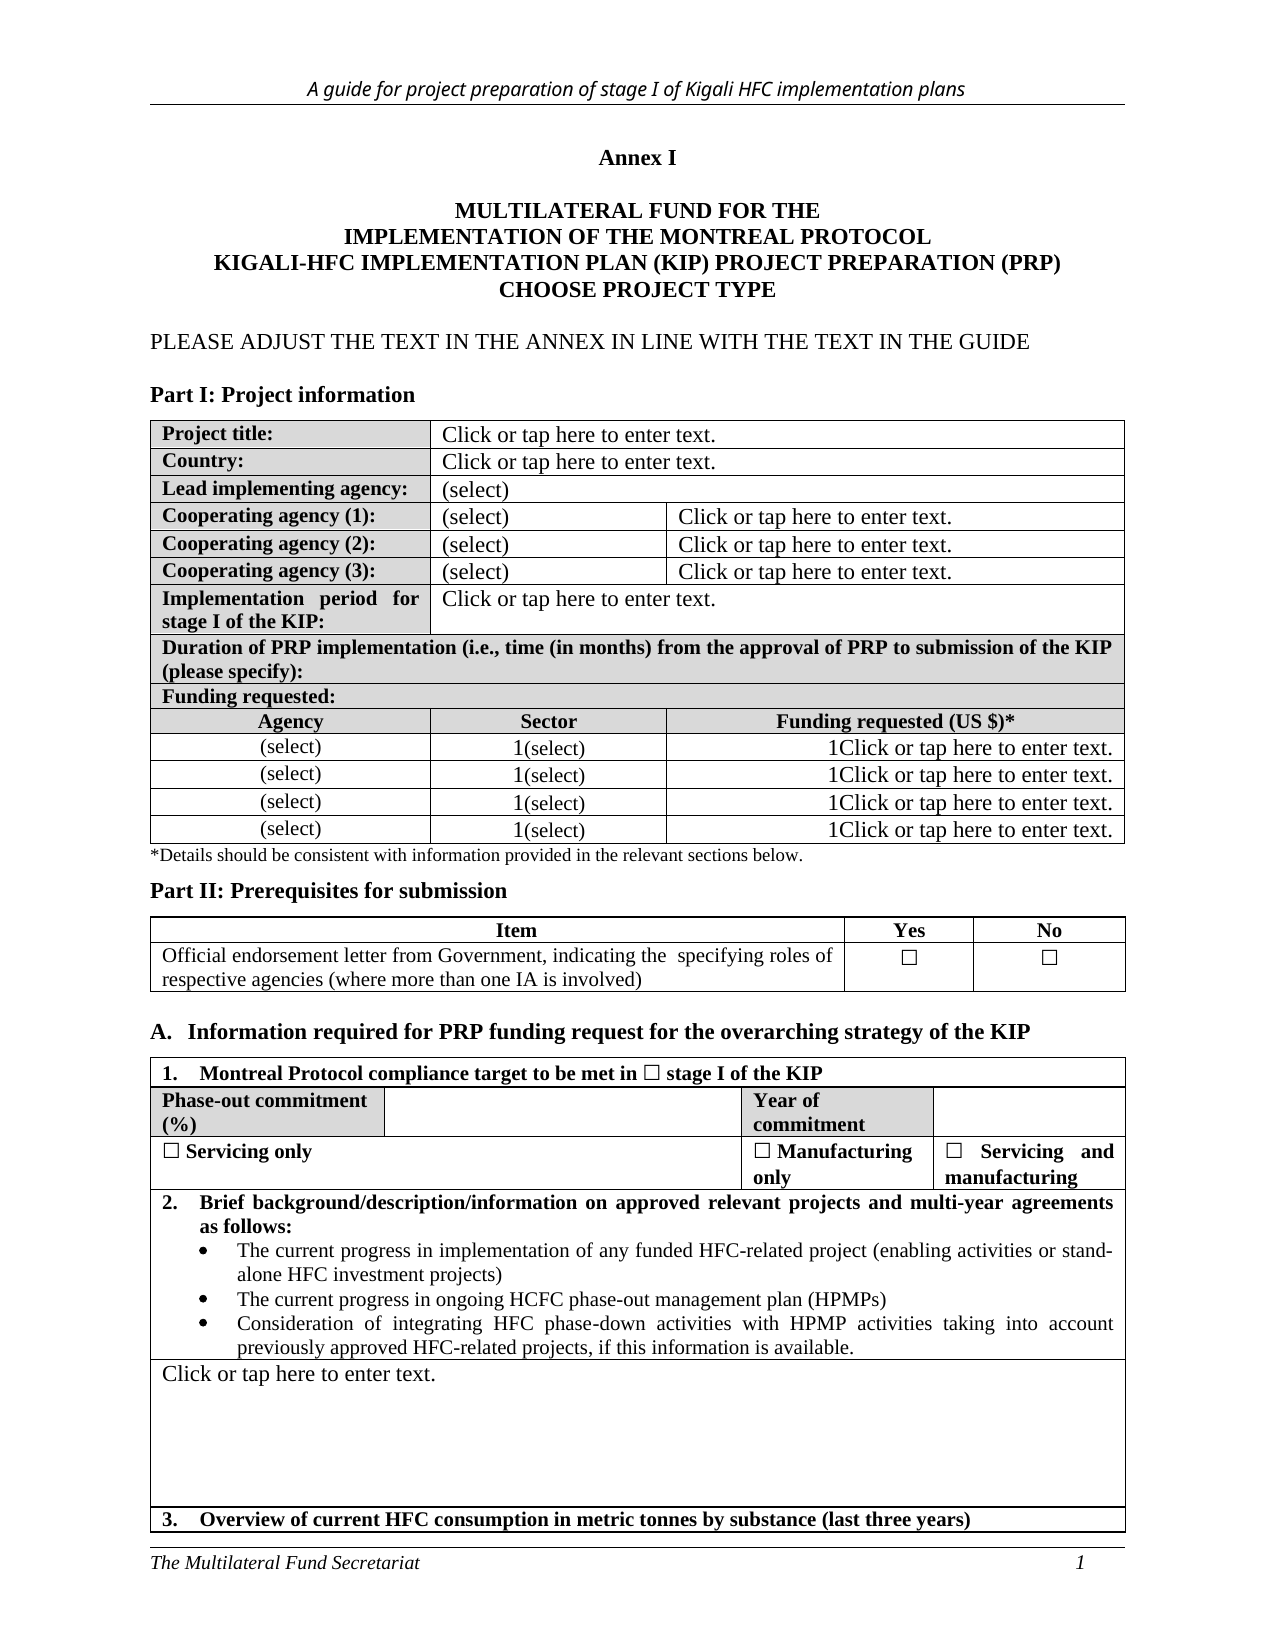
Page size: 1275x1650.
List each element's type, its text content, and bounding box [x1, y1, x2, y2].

table_header No [974, 918, 1125, 942]
title Part I: Project information [150, 381, 1125, 407]
table_cell [385, 1088, 741, 1136]
table_cell Implementation period for stage I of the KIP: [151, 585, 430, 633]
title Please adjust the text in the annex in line with the text in the guide [150, 328, 1125, 355]
text Annex I [150, 144, 1125, 170]
table_cell ☐ Servicing only [151, 1137, 741, 1189]
table_cell Lead implementing agency: [151, 476, 430, 502]
table_header Project title: [151, 421, 430, 447]
table_cell Cooperating agency (3): [151, 558, 430, 584]
table_cell [431, 585, 1124, 633]
title KIGALI-hfc IMPLEMENTATION PLAN (KIP) project preparation (PRP) [150, 249, 1125, 276]
table_header Item [151, 918, 844, 942]
table_cell ☐ Servicing and manufacturing [934, 1137, 1125, 1189]
text *Details should be consistent with information provided in the relevant sections below. [150, 844, 1125, 865]
table_header Montreal Protocol compliance target to be met in stage I of the KIP [151, 1058, 1125, 1086]
table_cell Official endorsement letter from Government, indicating the specifying roles of respective agencies (where more than one IA is involved) [151, 943, 844, 991]
table_cell Cooperating agency (1): [151, 503, 430, 529]
title IMPLEMENTATION OF THE MONTREAL PROTOCOL [150, 223, 1125, 249]
table_cell ☐ Manufacturing only [742, 1137, 933, 1189]
title Part II: Prerequisites for submission [150, 878, 1125, 904]
title Information required for PRP funding request for the overarching strategy of the KIP [150, 1018, 1125, 1044]
table_cell Funding requested: [151, 684, 1124, 708]
title Multilateral Fund FOR THE [150, 197, 1125, 223]
table_cell Duration of PRP implementation (i.e., time (in months) from the approval of PRP to submission of the KIP (please specify): [151, 635, 1124, 683]
table_cell Overview of current HFC consumption in metric tonnes by substance (last three years) [151, 1508, 1125, 1531]
table_cell [934, 1088, 1125, 1136]
table_cell Year of commitment [742, 1088, 933, 1136]
table_cell Brief background/description/information on approved relevant projects and multi-year agreements as follows: The current progress in implementation of any funded HFC-related project (enabling activities or stand-alone HFC investment projects) The current progress in ongoing HCFC phase-out management plan (HPMPs) Consideration of integrating HFC phase-down activities with HPMP activities taking into account previously approved HFC-related projects, if this information is available. [151, 1190, 1125, 1359]
table_cell Cooperating agency (2): [151, 531, 430, 557]
table_cell Country: [151, 449, 430, 475]
table_cell Funding requested (US $)* [667, 709, 1124, 733]
table_cell [151, 1360, 1125, 1506]
table_cell Sector [431, 709, 666, 733]
table_cell Phase-out commitment (%) [151, 1088, 384, 1136]
table_cell Agency [151, 709, 430, 733]
table_header Yes [845, 918, 973, 942]
